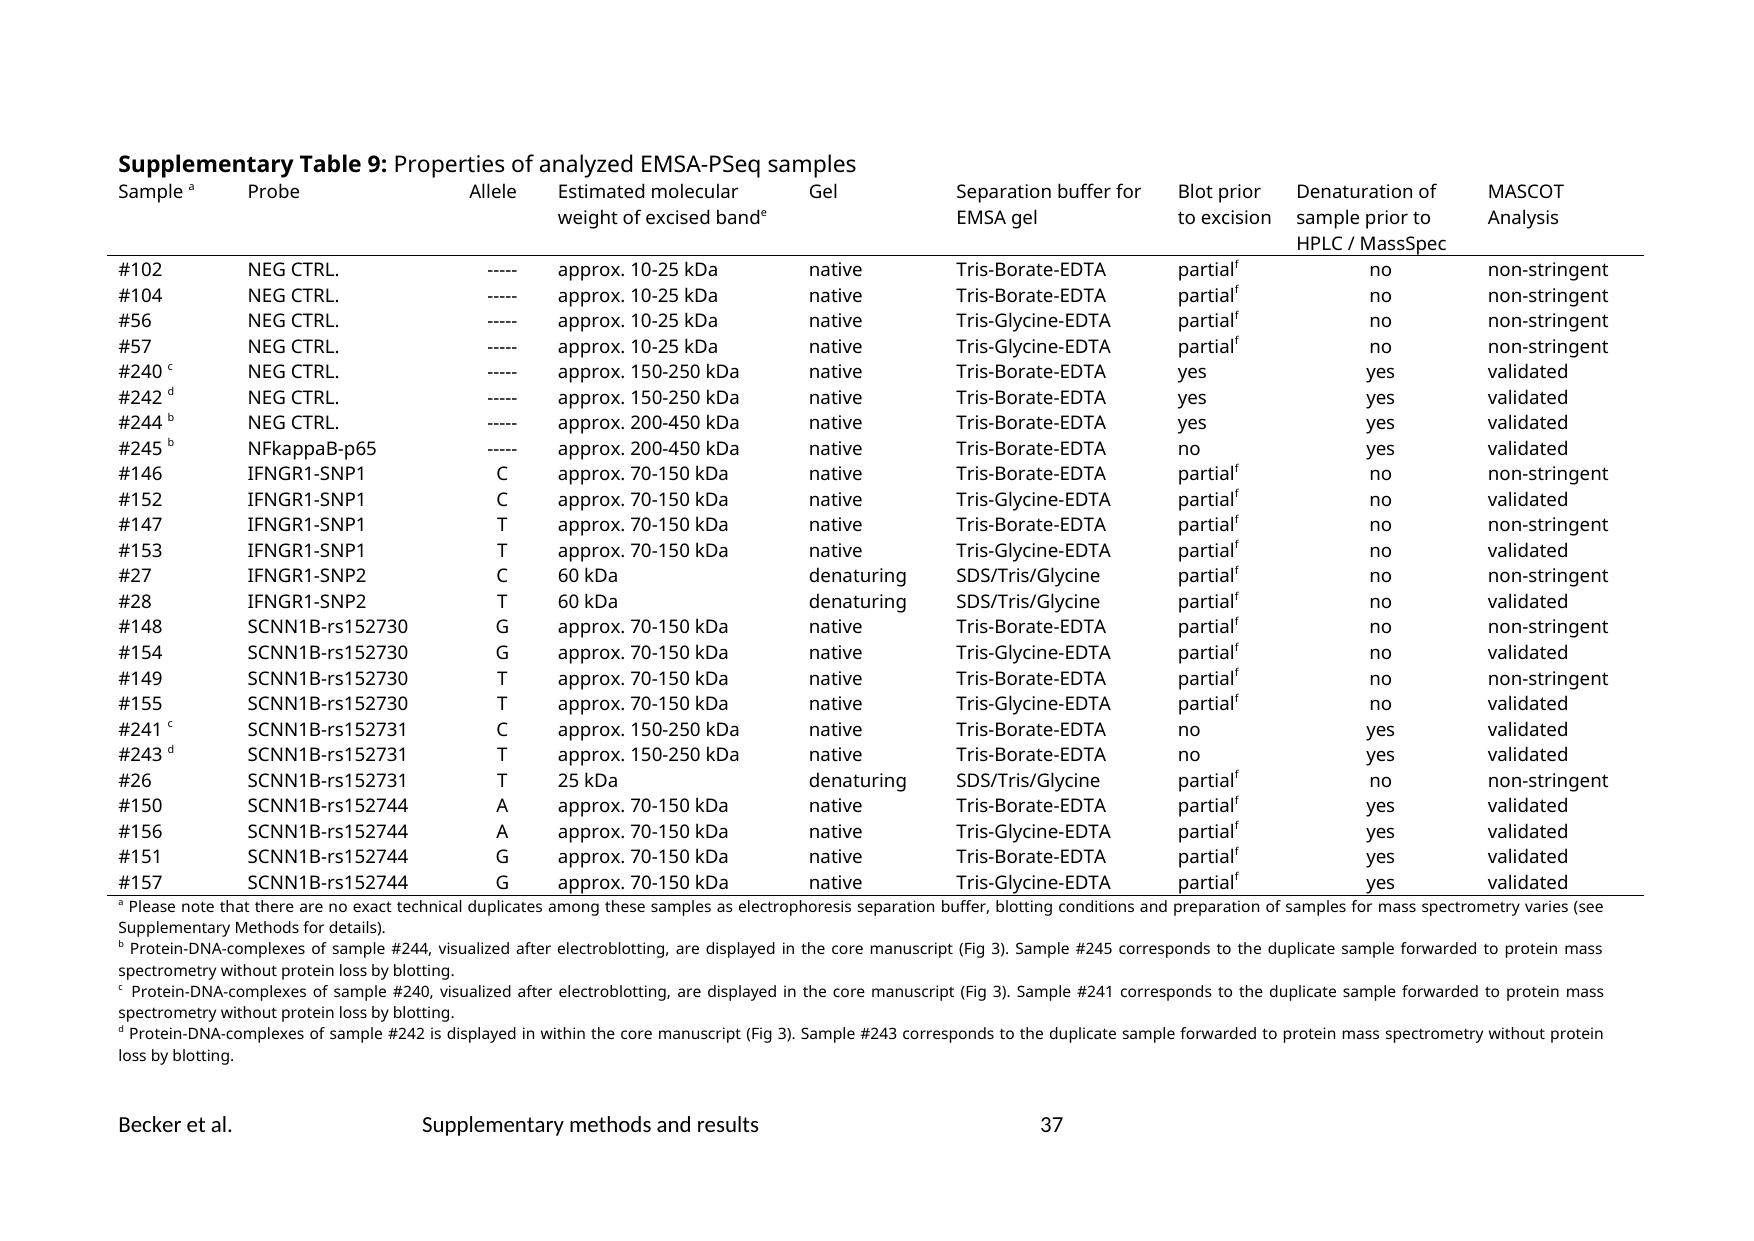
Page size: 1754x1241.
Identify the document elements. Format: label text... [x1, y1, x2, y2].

text a Please note that there are no exact technical duplicates among these samples as electrophoresis separation buffer, blotting conditions and preparation of samples for mass spectrometry varies (see Supplementary Methods for details). [118, 896, 1606, 938]
table_cell yes [1285, 818, 1476, 843]
table_cell native [798, 844, 945, 869]
table_header MASCOT Analysis [1476, 179, 1643, 255]
table_cell NEG CTRL. [236, 282, 458, 307]
table_cell A [458, 818, 546, 843]
table_cell NEG CTRL. [236, 384, 458, 409]
table_cell Tris-Borate-EDTA [945, 410, 1166, 435]
table_cell ----- [458, 308, 546, 333]
table_cell 25 kDa [546, 767, 797, 792]
table_cell Tris-Borate-EDTA [945, 741, 1166, 767]
table_cell validated [1476, 869, 1643, 894]
table_cell Tris-Borate-EDTA [945, 256, 1166, 282]
text b Protein-DNA-complexes of sample #244, visualized after electroblotting, are displayed in the core manuscript (Fig 3). Sample #245 corresponds to the duplicate sample forwarded to protein mass spectrometry without protein loss by blotting. [118, 938, 1606, 981]
table_cell no [1285, 690, 1476, 716]
table_cell native [798, 716, 945, 741]
table_cell partialf [1166, 461, 1285, 486]
table_cell IFNGR1-SNP1 [236, 512, 458, 537]
table_cell no [1285, 282, 1476, 307]
table_cell partialf [1166, 333, 1285, 358]
table_cell native [798, 512, 945, 537]
table_cell yes [1285, 869, 1476, 894]
table_cell yes [1166, 384, 1285, 409]
table_cell validated [1476, 588, 1643, 614]
table_cell IFNGR1-SNP2 [236, 563, 458, 588]
table_cell non-stringent [1476, 256, 1643, 282]
table_cell SDS/Tris/Glycine [945, 767, 1166, 792]
table_cell #148 [107, 614, 236, 639]
table_cell native [798, 435, 945, 461]
table_cell NEG CTRL. [236, 256, 458, 282]
table_cell NEG CTRL. [236, 410, 458, 435]
table_cell validated [1476, 486, 1643, 512]
table_cell #244 b [107, 410, 236, 435]
table_cell partialf [1166, 512, 1285, 537]
table_cell #153 [107, 537, 236, 563]
table_cell ----- [458, 282, 546, 307]
table_cell yes [1285, 844, 1476, 869]
table_cell approx. 70-150 kDa [546, 793, 797, 818]
table_cell approx. 10-25 kDa [546, 333, 797, 358]
table_cell validated [1476, 844, 1643, 869]
table_cell non-stringent [1476, 614, 1643, 639]
table_cell Tris-Glycine-EDTA [945, 537, 1166, 563]
table_cell partialf [1166, 588, 1285, 614]
table_cell 60 kDa [546, 563, 797, 588]
table_cell Tris-Borate-EDTA [945, 435, 1166, 461]
table_cell approx. 10-25 kDa [546, 282, 797, 307]
table_cell partialf [1166, 767, 1285, 792]
table_header Estimated molecular weight of excised bande [546, 179, 797, 255]
table_header Probe [236, 179, 458, 255]
table_cell yes [1285, 384, 1476, 409]
table_cell T [458, 767, 546, 792]
table_cell no [1285, 308, 1476, 333]
table_cell T [458, 690, 546, 716]
table_cell approx. 70-150 kDa [546, 818, 797, 843]
table_cell yes [1285, 793, 1476, 818]
table_cell native [798, 793, 945, 818]
table_cell IFNGR1-SNP2 [236, 588, 458, 614]
table_cell partialf [1166, 690, 1285, 716]
table_cell no [1166, 716, 1285, 741]
table_cell G [458, 844, 546, 869]
table_cell native [798, 282, 945, 307]
table_cell no [1285, 767, 1476, 792]
table_cell partialf [1166, 818, 1285, 843]
table_cell yes [1285, 435, 1476, 461]
table_cell T [458, 665, 546, 690]
table_cell approx. 150-250 kDa [546, 741, 797, 767]
table_cell Tris-Borate-EDTA [945, 384, 1166, 409]
table_cell no [1285, 588, 1476, 614]
table_cell Tris-Glycine-EDTA [945, 308, 1166, 333]
table_cell Tris-Glycine-EDTA [945, 869, 1166, 894]
table_cell denaturing [798, 767, 945, 792]
table_cell native [798, 614, 945, 639]
table_cell non-stringent [1476, 512, 1643, 537]
table_cell IFNGR1-SNP1 [236, 537, 458, 563]
table_header Denaturation of sample prior to HPLC / MassSpec [1285, 179, 1476, 255]
table_cell yes [1285, 359, 1476, 384]
table_cell yes [1285, 410, 1476, 435]
table_cell Tris-Glycine-EDTA [945, 486, 1166, 512]
table_cell SCNN1B-rs152744 [236, 793, 458, 818]
table_cell T [458, 741, 546, 767]
table_cell denaturing [798, 563, 945, 588]
table_cell no [1285, 512, 1476, 537]
table_cell non-stringent [1476, 665, 1643, 690]
table_cell native [798, 818, 945, 843]
table_cell approx. 70-150 kDa [546, 869, 797, 894]
table_cell SCNN1B-rs152731 [236, 716, 458, 741]
table_cell #149 [107, 665, 236, 690]
table_cell approx. 70-150 kDa [546, 690, 797, 716]
table_cell no [1285, 256, 1476, 282]
table_cell #157 [107, 869, 236, 894]
table_cell ----- [458, 410, 546, 435]
table_cell G [458, 639, 546, 665]
table_cell native [798, 308, 945, 333]
table_cell partialf [1166, 665, 1285, 690]
table_cell partialf [1166, 844, 1285, 869]
table_cell approx. 10-25 kDa [546, 308, 797, 333]
table_cell #104 [107, 282, 236, 307]
table_cell approx. 70-150 kDa [546, 537, 797, 563]
table_cell ----- [458, 256, 546, 282]
table_cell A [458, 793, 546, 818]
table_cell yes [1285, 716, 1476, 741]
table_cell partialf [1166, 639, 1285, 665]
table_cell partialf [1166, 563, 1285, 588]
table_cell 60 kDa [546, 588, 797, 614]
table_cell no [1285, 614, 1476, 639]
table_cell validated [1476, 537, 1643, 563]
table_cell native [798, 665, 945, 690]
table_cell IFNGR1-SNP1 [236, 461, 458, 486]
table_cell #243 d [107, 741, 236, 767]
table_cell partialf [1166, 282, 1285, 307]
table_cell yes [1285, 741, 1476, 767]
table_cell validated [1476, 384, 1643, 409]
table_cell SCNN1B-rs152744 [236, 818, 458, 843]
table_cell approx. 150-250 kDa [546, 359, 797, 384]
table_cell no [1285, 537, 1476, 563]
table_cell T [458, 512, 546, 537]
table_cell T [458, 588, 546, 614]
table_cell ----- [458, 359, 546, 384]
table_cell SCNN1B-rs152744 [236, 844, 458, 869]
table_header Allele [458, 179, 546, 255]
table_cell Tris-Borate-EDTA [945, 665, 1166, 690]
table_cell #56 [107, 308, 236, 333]
table_cell #152 [107, 486, 236, 512]
table_cell G [458, 869, 546, 894]
table_cell native [798, 869, 945, 894]
table_cell SCNN1B-rs152730 [236, 665, 458, 690]
table_cell approx. 70-150 kDa [546, 512, 797, 537]
table_cell Tris-Glycine-EDTA [945, 818, 1166, 843]
table_cell no [1285, 486, 1476, 512]
table_cell G [458, 614, 546, 639]
table_cell NEG CTRL. [236, 359, 458, 384]
table_cell #146 [107, 461, 236, 486]
table_cell approx. 150-250 kDa [546, 384, 797, 409]
text d Protein-DNA-complexes of sample #242 is displayed in within the core manuscript (Fig 3). Sample #243 corresponds to the duplicate sample forwarded to protein mass spectrometry without protein loss by blotting. [118, 1023, 1606, 1066]
table_cell non-stringent [1476, 308, 1643, 333]
table_cell #150 [107, 793, 236, 818]
table_cell #155 [107, 690, 236, 716]
table_cell partialf [1166, 793, 1285, 818]
table_cell approx. 70-150 kDa [546, 665, 797, 690]
table_cell no [1285, 639, 1476, 665]
table_cell #241 c [107, 716, 236, 741]
table_cell validated [1476, 716, 1643, 741]
table_cell no [1166, 435, 1285, 461]
table_cell native [798, 537, 945, 563]
table_cell partialf [1166, 308, 1285, 333]
table_cell approx. 70-150 kDa [546, 461, 797, 486]
table_cell #102 [107, 256, 236, 282]
table_cell validated [1476, 639, 1643, 665]
table_cell ----- [458, 384, 546, 409]
table_cell non-stringent [1476, 767, 1643, 792]
table_cell #156 [107, 818, 236, 843]
text Supplementary Table 9: Properties of analyzed EMSA-PSeq samples [118, 148, 1606, 179]
table_cell SCNN1B-rs152731 [236, 741, 458, 767]
table_cell partialf [1166, 256, 1285, 282]
table_cell Tris-Borate-EDTA [945, 461, 1166, 486]
table_cell native [798, 461, 945, 486]
table_header Blot prior to excision [1166, 179, 1285, 255]
table_cell SCNN1B-rs152730 [236, 639, 458, 665]
table_cell no [1285, 461, 1476, 486]
table_cell SCNN1B-rs152731 [236, 767, 458, 792]
table_cell no [1285, 333, 1476, 358]
table_cell denaturing [798, 588, 945, 614]
table_cell native [798, 690, 945, 716]
table_cell NFkappaB-p65 [236, 435, 458, 461]
table_cell C [458, 563, 546, 588]
table_header Sample a [107, 179, 236, 255]
table_cell approx. 70-150 kDa [546, 486, 797, 512]
table_cell validated [1476, 435, 1643, 461]
table_cell #57 [107, 333, 236, 358]
table_cell non-stringent [1476, 563, 1643, 588]
table_cell no [1285, 665, 1476, 690]
table_cell validated [1476, 359, 1643, 384]
table_cell validated [1476, 741, 1643, 767]
table_cell native [798, 384, 945, 409]
table_cell no [1285, 563, 1476, 588]
table_cell partialf [1166, 537, 1285, 563]
table_cell native [798, 256, 945, 282]
table_cell Tris-Borate-EDTA [945, 844, 1166, 869]
table_cell ----- [458, 333, 546, 358]
table_cell Tris-Borate-EDTA [945, 716, 1166, 741]
table_cell Tris-Borate-EDTA [945, 793, 1166, 818]
table_cell validated [1476, 690, 1643, 716]
table_cell no [1166, 741, 1285, 767]
table_cell native [798, 741, 945, 767]
table_cell NEG CTRL. [236, 333, 458, 358]
table_cell native [798, 486, 945, 512]
table_cell Tris-Borate-EDTA [945, 359, 1166, 384]
table_cell NEG CTRL. [236, 308, 458, 333]
table_cell Tris-Glycine-EDTA [945, 333, 1166, 358]
table_cell C [458, 486, 546, 512]
table_cell #28 [107, 588, 236, 614]
table_cell approx. 70-150 kDa [546, 639, 797, 665]
table_cell approx. 10-25 kDa [546, 256, 797, 282]
table_cell partialf [1166, 486, 1285, 512]
table_cell #27 [107, 563, 236, 588]
table_cell SDS/Tris/Glycine [945, 563, 1166, 588]
table_header Separation buffer for EMSA gel [945, 179, 1166, 255]
table_cell partialf [1166, 869, 1285, 894]
table_cell C [458, 716, 546, 741]
table_cell Tris-Borate-EDTA [945, 282, 1166, 307]
table_cell native [798, 359, 945, 384]
table_cell approx. 200-450 kDa [546, 410, 797, 435]
table_cell SDS/Tris/Glycine [945, 588, 1166, 614]
table_cell SCNN1B-rs152730 [236, 690, 458, 716]
table_cell Tris-Glycine-EDTA [945, 690, 1166, 716]
table_cell Tris-Borate-EDTA [945, 614, 1166, 639]
table_cell non-stringent [1476, 282, 1643, 307]
table_cell approx. 150-250 kDa [546, 716, 797, 741]
table_cell non-stringent [1476, 333, 1643, 358]
table_cell approx. 200-450 kDa [546, 435, 797, 461]
table_cell T [458, 537, 546, 563]
table_cell #154 [107, 639, 236, 665]
table_cell native [798, 333, 945, 358]
table_cell SCNN1B-rs152744 [236, 869, 458, 894]
table_cell C [458, 461, 546, 486]
table_cell non-stringent [1476, 461, 1643, 486]
table_cell partialf [1166, 614, 1285, 639]
table_cell #26 [107, 767, 236, 792]
table_cell #245 b [107, 435, 236, 461]
table_cell #240 c [107, 359, 236, 384]
table_cell validated [1476, 410, 1643, 435]
table_cell approx. 70-150 kDa [546, 614, 797, 639]
table_cell yes [1166, 359, 1285, 384]
table_cell approx. 70-150 kDa [546, 844, 797, 869]
table_cell yes [1166, 410, 1285, 435]
table_cell Tris-Glycine-EDTA [945, 639, 1166, 665]
table_cell validated [1476, 793, 1643, 818]
table_cell #242 d [107, 384, 236, 409]
table_cell #151 [107, 844, 236, 869]
table_header Gel [798, 179, 945, 255]
table_cell IFNGR1-SNP1 [236, 486, 458, 512]
table_cell native [798, 410, 945, 435]
table_cell validated [1476, 818, 1643, 843]
table_cell #147 [107, 512, 236, 537]
table_cell Tris-Borate-EDTA [945, 512, 1166, 537]
text c Protein-DNA-complexes of sample #240, visualized after electroblotting, are displayed in the core manuscript (Fig 3). Sample #241 corresponds to the duplicate sample forwarded to protein mass spectrometry without protein loss by blotting. [118, 981, 1606, 1023]
table_cell ----- [458, 435, 546, 461]
table_cell native [798, 639, 945, 665]
table_cell SCNN1B-rs152730 [236, 614, 458, 639]
